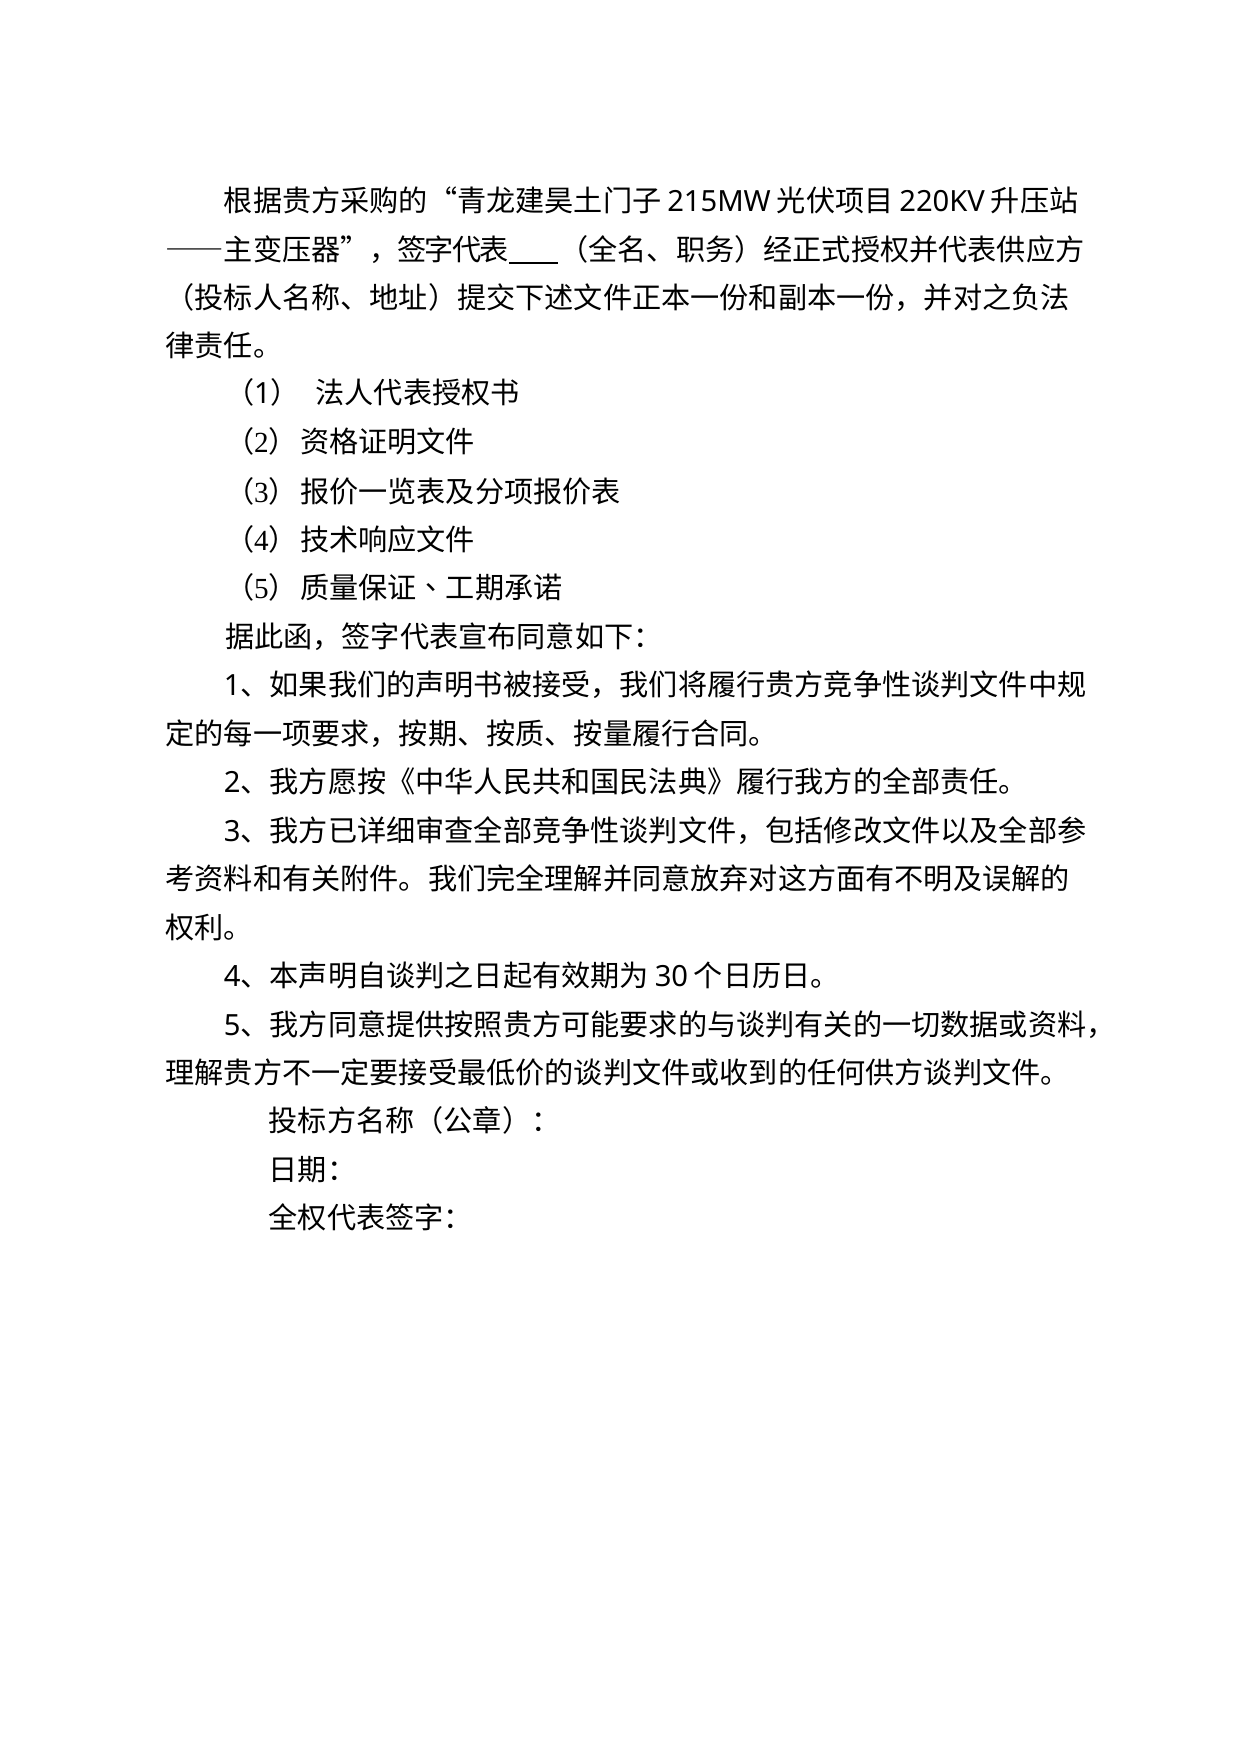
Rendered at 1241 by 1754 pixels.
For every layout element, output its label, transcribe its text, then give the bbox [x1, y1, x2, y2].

text 据此函，签字代表宣布同意如下： [225, 611, 1087, 659]
text 1、如果我们的声明书被接受，我们将履行贵方竞争性谈判文件中规定的每一项要求，按期、按质、按量履行合同。 [165, 659, 1087, 756]
list 法人代表授权书 [225, 368, 1087, 417]
list 资格证明文件 [225, 417, 1087, 465]
text 全权代表签字： [268, 1192, 1087, 1240]
text 2、我方愿按《中华人民共和国民法典》履行我方的全部责任。 [165, 756, 1087, 804]
text 4、本声明自谈判之日起有效期为30个日历日。 [165, 949, 1087, 998]
list 报价一览表及分项报价表 [225, 465, 1087, 514]
text 3、我方已详细审查全部竞争性谈判文件，包括修改文件以及全部参考资料和有关附件。我们完全理解并同意放弃对这方面有不明及误解的权利。 [165, 804, 1087, 949]
text 5、我方同意提供按照贵方可能要求的与谈判有关的一切数据或资料，理解贵方不一定要接受最低价的谈判文件或收到的任何供方谈判文件。 [165, 998, 1087, 1095]
text 根据贵方采购的“青龙建昊土门子215MW光伏项目220KV升压站——主变压器”，签字代表 （全名、职务）经正式授权并代表供应方 （投标人名称、地址）提交下述文件正本一份和副本一份，并对之负法律责任。 [165, 174, 1087, 368]
list 质量保证、工期承诺 [225, 562, 1087, 611]
list 技术响应文件 [225, 514, 1087, 562]
text 日期： [268, 1143, 1087, 1192]
text 投标方名称（公章）： [268, 1095, 1087, 1143]
